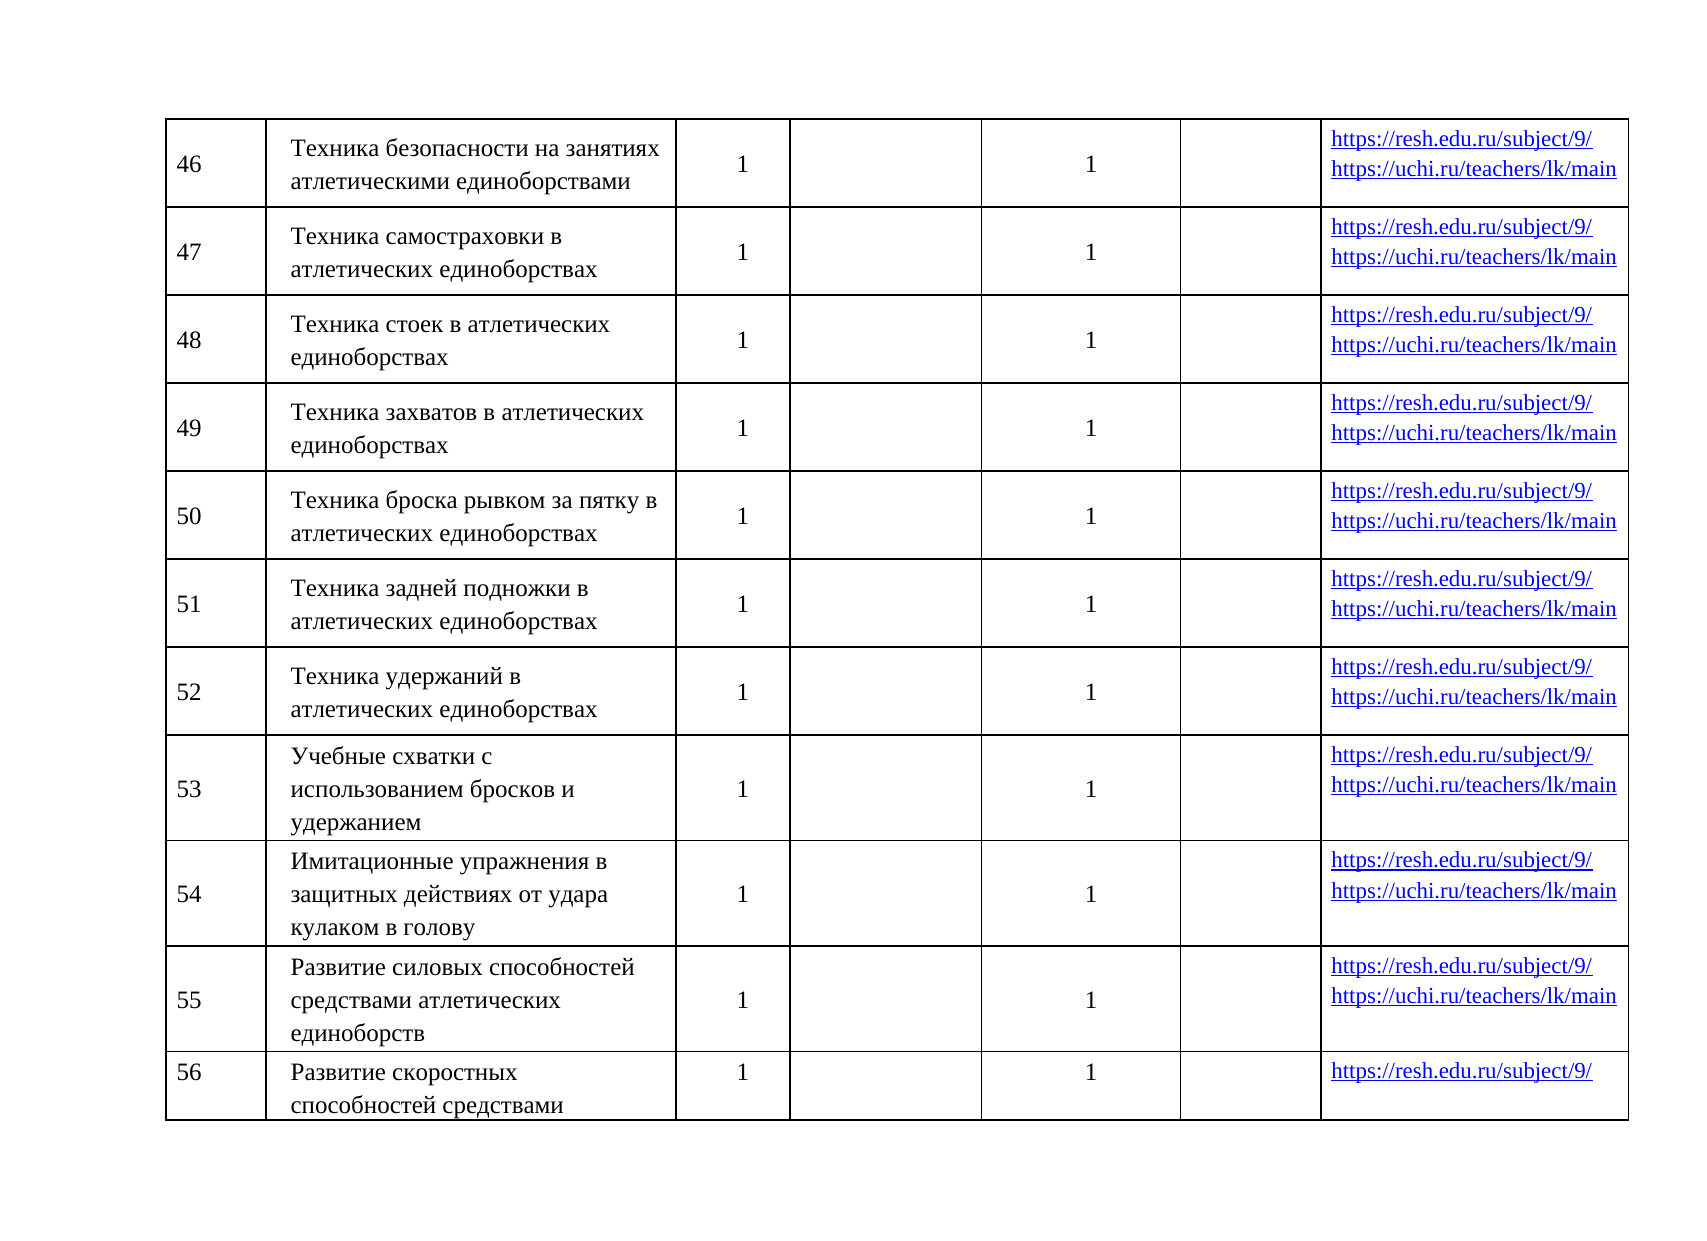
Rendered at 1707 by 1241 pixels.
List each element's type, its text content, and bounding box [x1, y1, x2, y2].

table_cell 56 [167, 1052, 265, 1119]
table_cell [791, 841, 981, 945]
table_cell [1181, 296, 1320, 382]
table_cell 51 [167, 560, 265, 646]
table_cell 54 [167, 841, 265, 945]
table_cell Техника удержаний в атлетических единоборствах [267, 648, 675, 734]
table_cell https://resh.edu.ru/subject/9/ https://uchi.ru/teachers/lk/main [1322, 648, 1628, 734]
table_cell Техника стоек в атлетических единоборствах [267, 296, 675, 382]
table_cell Техника безопасности на занятиях атлетическими единоборствами [267, 120, 675, 206]
table_cell 1 [677, 560, 789, 646]
table_cell [791, 947, 981, 1051]
table_cell [1181, 384, 1320, 470]
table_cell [1322, 947, 1628, 1051]
table_cell 1 [982, 1052, 1180, 1119]
table_cell [1181, 947, 1320, 1051]
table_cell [267, 1052, 675, 1119]
table_cell [1181, 120, 1320, 206]
table_cell 1 [982, 648, 1180, 734]
table_cell [791, 1052, 981, 1119]
table_cell 1 [677, 1052, 789, 1119]
table_cell 1 [982, 472, 1180, 558]
table_cell Техника захватов в атлетических единоборствах [267, 384, 675, 470]
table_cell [1322, 208, 1628, 294]
table_cell 47 [167, 208, 265, 294]
table_cell [1181, 736, 1320, 840]
table_cell 1 [677, 736, 789, 840]
table_cell [791, 120, 981, 206]
table_cell [791, 736, 981, 840]
table_cell 1 [677, 384, 789, 470]
table_cell 52 [167, 648, 265, 734]
table_cell 1 [677, 472, 789, 558]
table_cell Техника задней подножки в атлетических единоборствах [267, 560, 675, 646]
table_cell https://resh.edu.ru/subject/9/ https://uchi.ru/teachers/lk/main [1322, 736, 1628, 840]
table_cell 1 [982, 208, 1180, 294]
table_cell 1 [982, 736, 1180, 840]
table_cell 1 [982, 296, 1180, 382]
table_cell [1181, 560, 1320, 646]
table_cell 49 [167, 384, 265, 470]
table_cell 46 [167, 120, 265, 206]
table_cell https://resh.edu.ru/subject/9/ https://uchi.ru/teachers/lk/main [1322, 472, 1628, 558]
table_cell [791, 560, 981, 646]
table_cell Развитие силовых способностей средствами атлетических единоборств [267, 947, 675, 1051]
table_cell 1 [982, 841, 1180, 945]
table_cell https://resh.edu.ru/subject/9/ https://uchi.ru/teachers/lk/main [1322, 296, 1628, 382]
table_cell 48 [167, 296, 265, 382]
table_cell 1 [982, 384, 1180, 470]
table_cell [1181, 208, 1320, 294]
table_cell [1181, 1052, 1320, 1119]
table_cell 1 [982, 947, 1180, 1051]
table_cell [791, 296, 981, 382]
table_cell Техника броска рывком за пятку в атлетических единоборствах [267, 472, 675, 558]
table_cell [1322, 120, 1628, 206]
table_cell [791, 384, 981, 470]
table_cell [1181, 472, 1320, 558]
table_cell 1 [982, 560, 1180, 646]
table_cell 1 [677, 841, 789, 945]
table_cell 1 [677, 296, 789, 382]
table_cell [791, 208, 981, 294]
table_cell [1181, 648, 1320, 734]
table_cell 53 [167, 736, 265, 840]
table_cell 1 [982, 120, 1180, 206]
table_cell [791, 472, 981, 558]
table_cell https://resh.edu.ru/subject/9/ https://uchi.ru/teachers/lk/main [1322, 560, 1628, 646]
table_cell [1322, 1052, 1628, 1119]
table_cell https://resh.edu.ru/subject/9/ https://uchi.ru/teachers/lk/main [1322, 384, 1628, 470]
table_cell Техника самостраховки в атлетических единоборствах [267, 208, 675, 294]
table_cell https://resh.edu.ru/subject/9/ https://uchi.ru/teachers/lk/main [1322, 841, 1628, 945]
table_cell 1 [677, 120, 789, 206]
table_cell 1 [677, 208, 789, 294]
table_cell [791, 648, 981, 734]
table_cell 1 [677, 947, 789, 1051]
table_cell [1181, 841, 1320, 945]
table_cell 1 [677, 648, 789, 734]
table_cell 55 [167, 947, 265, 1051]
table_cell Учебные схватки с использованием бросков и удержанием [267, 736, 675, 840]
table_cell 50 [167, 472, 265, 558]
table_cell Имитационные упражнения в защитных действиях от удара кулаком в голову [267, 841, 675, 945]
